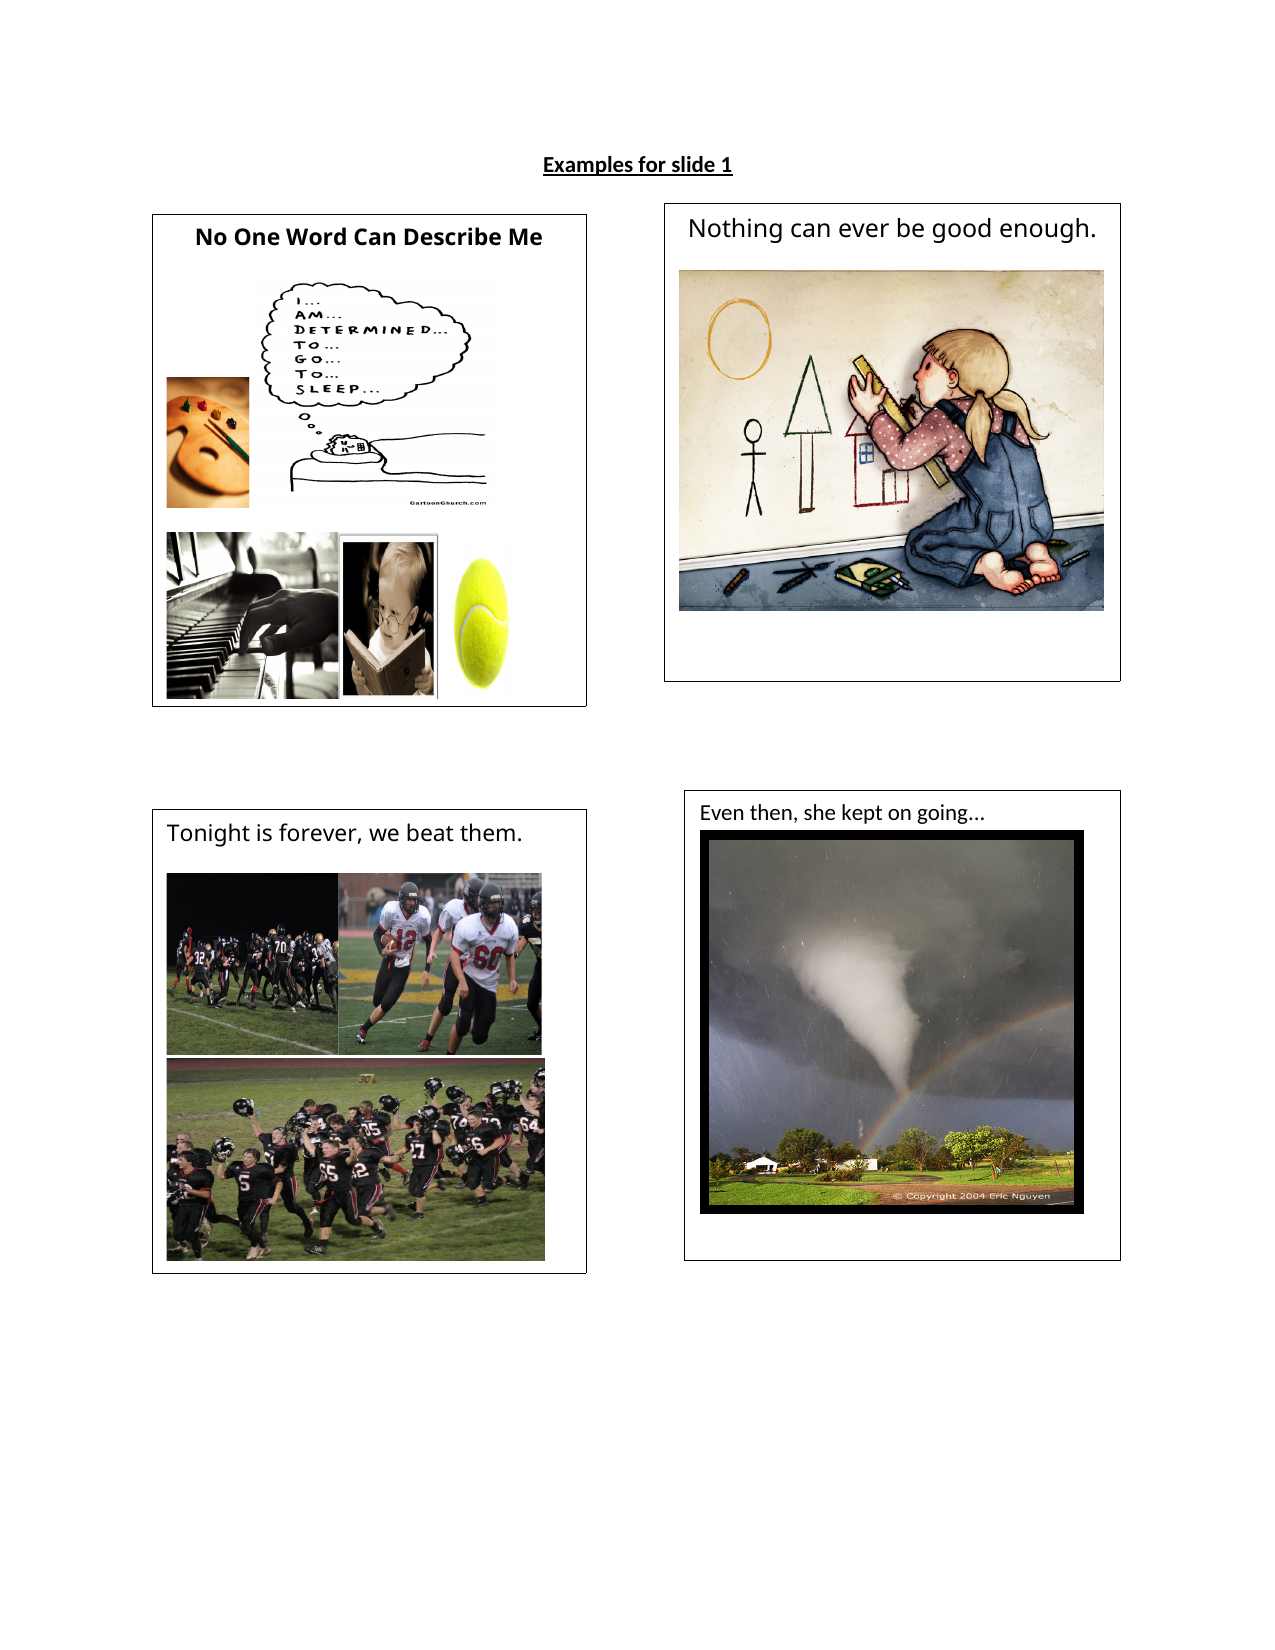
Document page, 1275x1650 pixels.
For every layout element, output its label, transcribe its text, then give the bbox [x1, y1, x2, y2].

picture [166, 532, 523, 699]
picture [709, 840, 1074, 1205]
picture [166, 873, 542, 1055]
text Examples for slide 1 [150, 150, 1125, 178]
picture [679, 270, 1104, 611]
picture [166, 1058, 545, 1261]
picture [166, 277, 497, 508]
